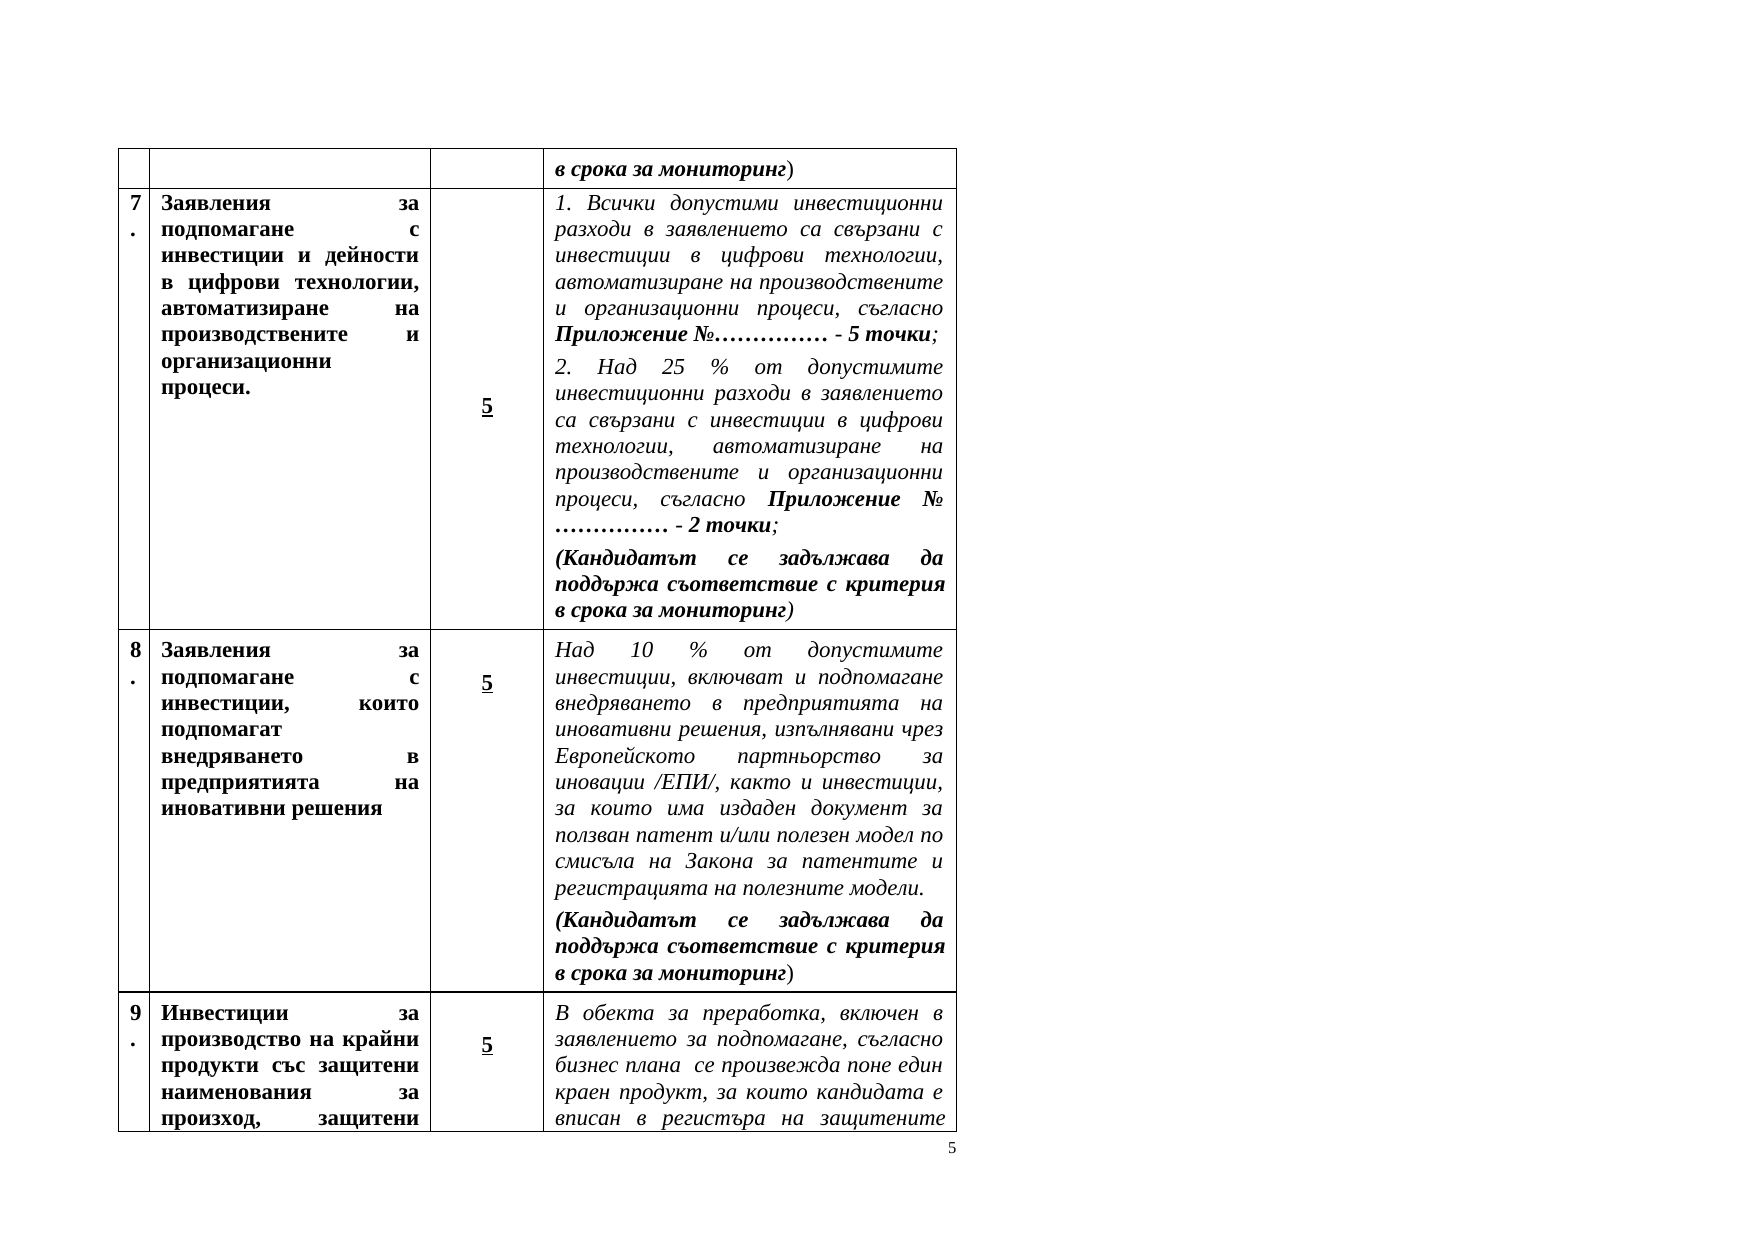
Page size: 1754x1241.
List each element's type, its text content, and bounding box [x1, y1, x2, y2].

table_cell 5 [431, 189, 543, 629]
table_cell Над 10 % от допустимите инвестиции, включват и подпомагане внедряването в предприятията на иновативни решения, изпълнявани чрез Европейското партньорство за иновации /ЕПИ/, както и инвестиции, за които има издаден документ за ползван патент и/или полезен модел по смисъла на Закона за патентите и регистрацията на полезните модели. (Кандидатът се задължава да поддържа съответствие с критерия в срока за мониторинг) [544, 630, 956, 991]
table_cell 1. Всички допустими инвестиционни разходи в заявлението са свързани с инвестиции в цифрови технологии, автоматизиране на производствените и организационни процеси, съгласно Приложение №…………… - 5 точки; 2. Над 25 % от допустимите инвестиционни разходи в заявлението са свързани с инвестиции в цифрови технологии, автоматизиране на производствените и организационни процеси, съгласно Приложение №…………… - 2 точки; (Кандидатът се задължава да поддържа съответствие с критерия в срока за мониторинг) [544, 189, 956, 629]
table_cell 7. [119, 189, 149, 629]
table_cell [150, 149, 430, 188]
table_cell 5 [431, 149, 543, 188]
table_cell 5 [431, 993, 543, 1131]
table_cell 5 [431, 630, 543, 991]
table_cell 9. [119, 993, 149, 1131]
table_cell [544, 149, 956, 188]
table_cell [150, 993, 430, 1131]
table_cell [544, 993, 956, 1131]
table_cell 6. [119, 149, 149, 188]
table_cell Заявления за подпомагане с инвестиции и дейности в цифрови технологии, автоматизиране на производствените и организационни процеси. [150, 189, 430, 629]
table_cell 8. [119, 630, 149, 991]
table_cell Заявления за подпомагане с инвестиции, които подпомагат внедряването в предприятията на иновативни решения [150, 630, 430, 991]
